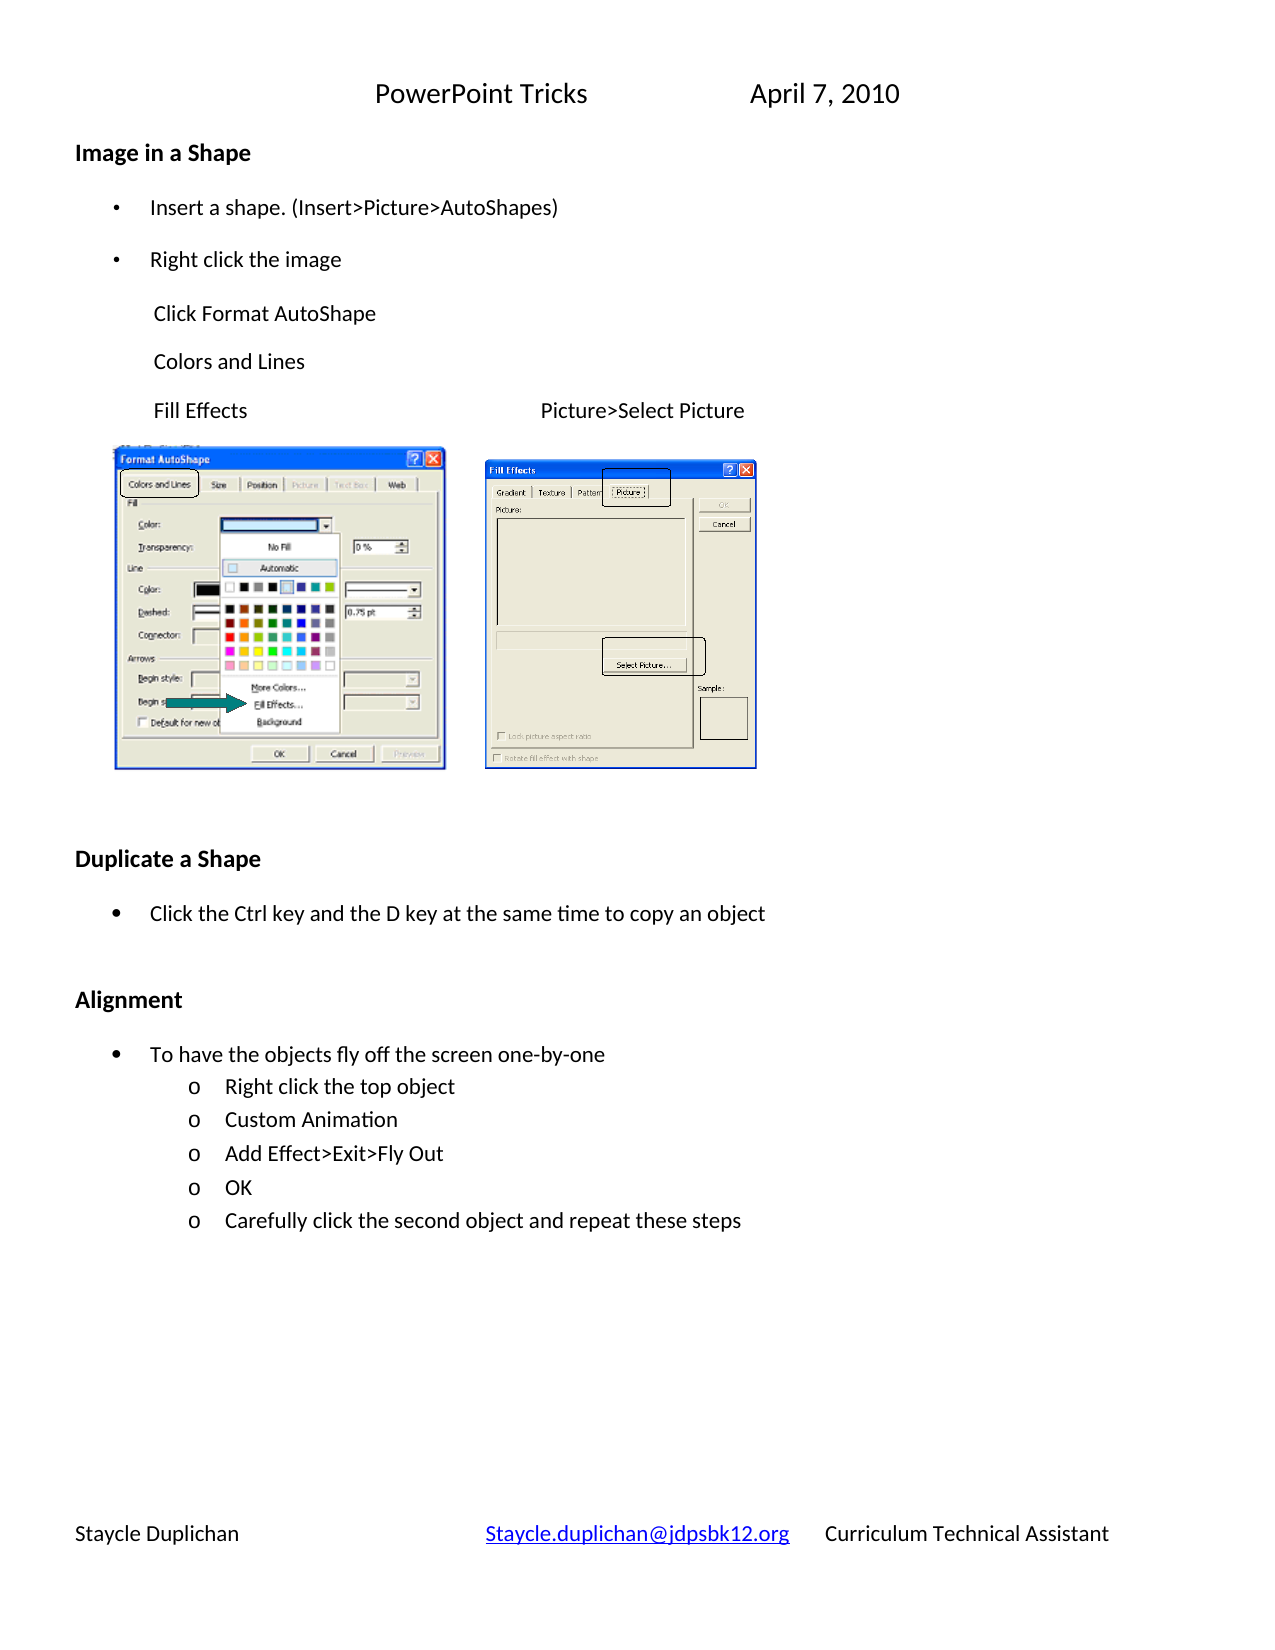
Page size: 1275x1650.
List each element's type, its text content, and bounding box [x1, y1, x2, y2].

text Fill Effects Picture>Select Picture [112, 396, 1200, 424]
text Click Format AutoShape [112, 299, 1200, 327]
list Custom Animation [187, 1106, 1200, 1135]
picture [485, 458, 757, 771]
list Right click the top object [187, 1072, 1200, 1101]
list To have the objects fly off the screen one-by-one [112, 1040, 1200, 1068]
list Right click the image [112, 246, 1200, 274]
list Insert a shape. (Insert>Picture>AutoShapes) [112, 193, 1200, 221]
picture [112, 445, 454, 774]
text Image in a Shape [75, 137, 1200, 167]
list OK [187, 1173, 1200, 1202]
list Carefully click the second object and repeat these steps [187, 1206, 1200, 1235]
text PowerPoint Tricks [75, 75, 1200, 111]
list Click the Ctrl key and the D key at the same time to copy an object [112, 899, 1200, 927]
text Colors and Lines [112, 347, 1200, 376]
text Duplicate a Shape [75, 843, 1200, 873]
text Alignment [75, 984, 1200, 1014]
list Add Effect>Exit>Fly Out [187, 1139, 1200, 1168]
